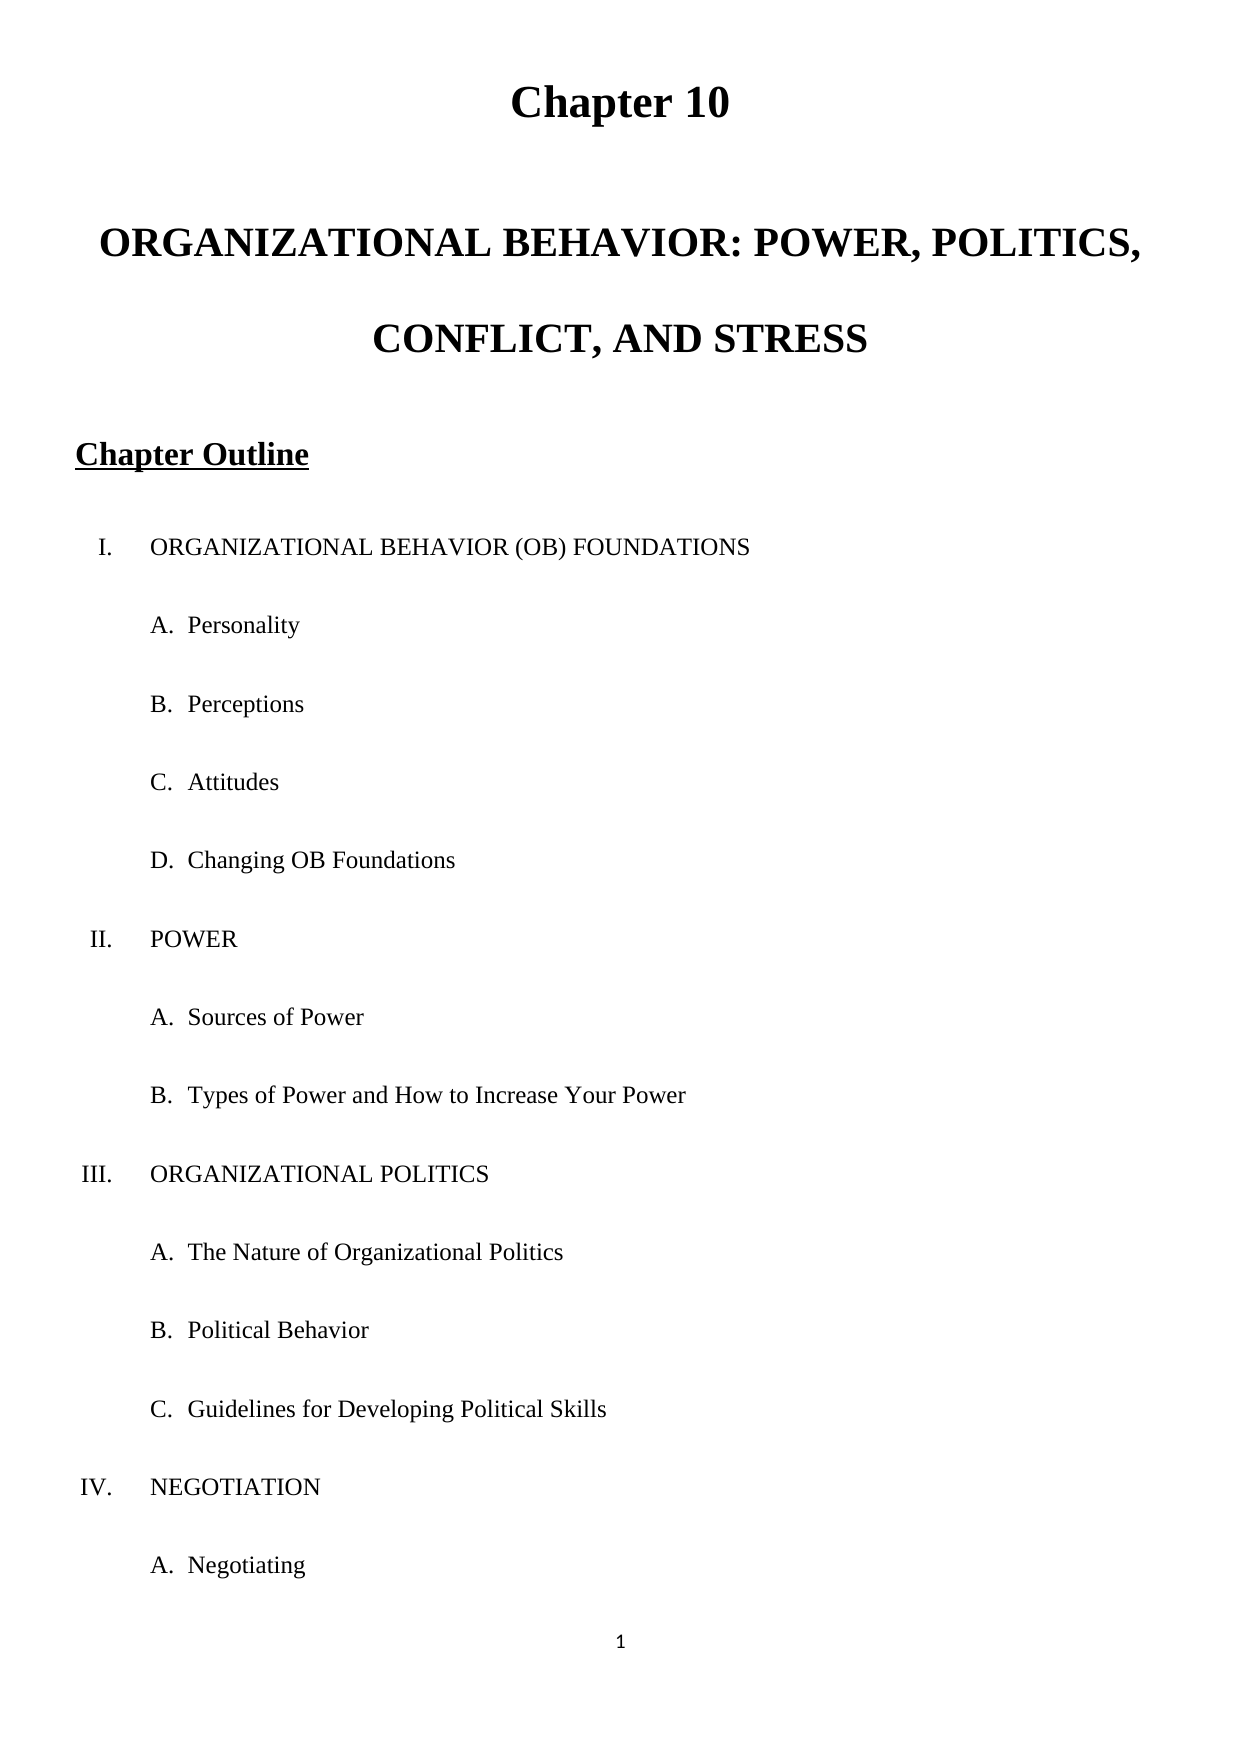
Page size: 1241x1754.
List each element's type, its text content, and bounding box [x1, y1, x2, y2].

list The Nature of Organizational Politics [150, 1237, 1165, 1266]
text Changing OB Foundations [150, 845, 1165, 874]
text Attitudes [150, 767, 1165, 796]
list Sources of Power [150, 1002, 1165, 1031]
list Negotiating [150, 1550, 1165, 1579]
text Perceptions [150, 689, 1165, 717]
text NEGOTIATION [112, 1472, 1165, 1501]
text Types of Power and How to Increase Your Power [150, 1080, 1165, 1109]
text POWER [112, 924, 1165, 952]
text Personality [150, 610, 1165, 639]
text ORGANIZATIONAL BEHAVIOR (OB) FOUNDATIONS [112, 532, 1165, 561]
text Guidelines for Developing Political Skills [150, 1394, 1165, 1422]
text Political Behavior [150, 1315, 1165, 1344]
text ORGANIZATIONAL BEHAVIOR: POWER, POLITICS, CONFLICT, AND STRESS [75, 218, 1165, 362]
text ORGANIZATIONAL POLITICS [112, 1159, 1165, 1187]
text Chapter 10 [75, 75, 1165, 128]
text Chapter Outline [75, 434, 1165, 473]
